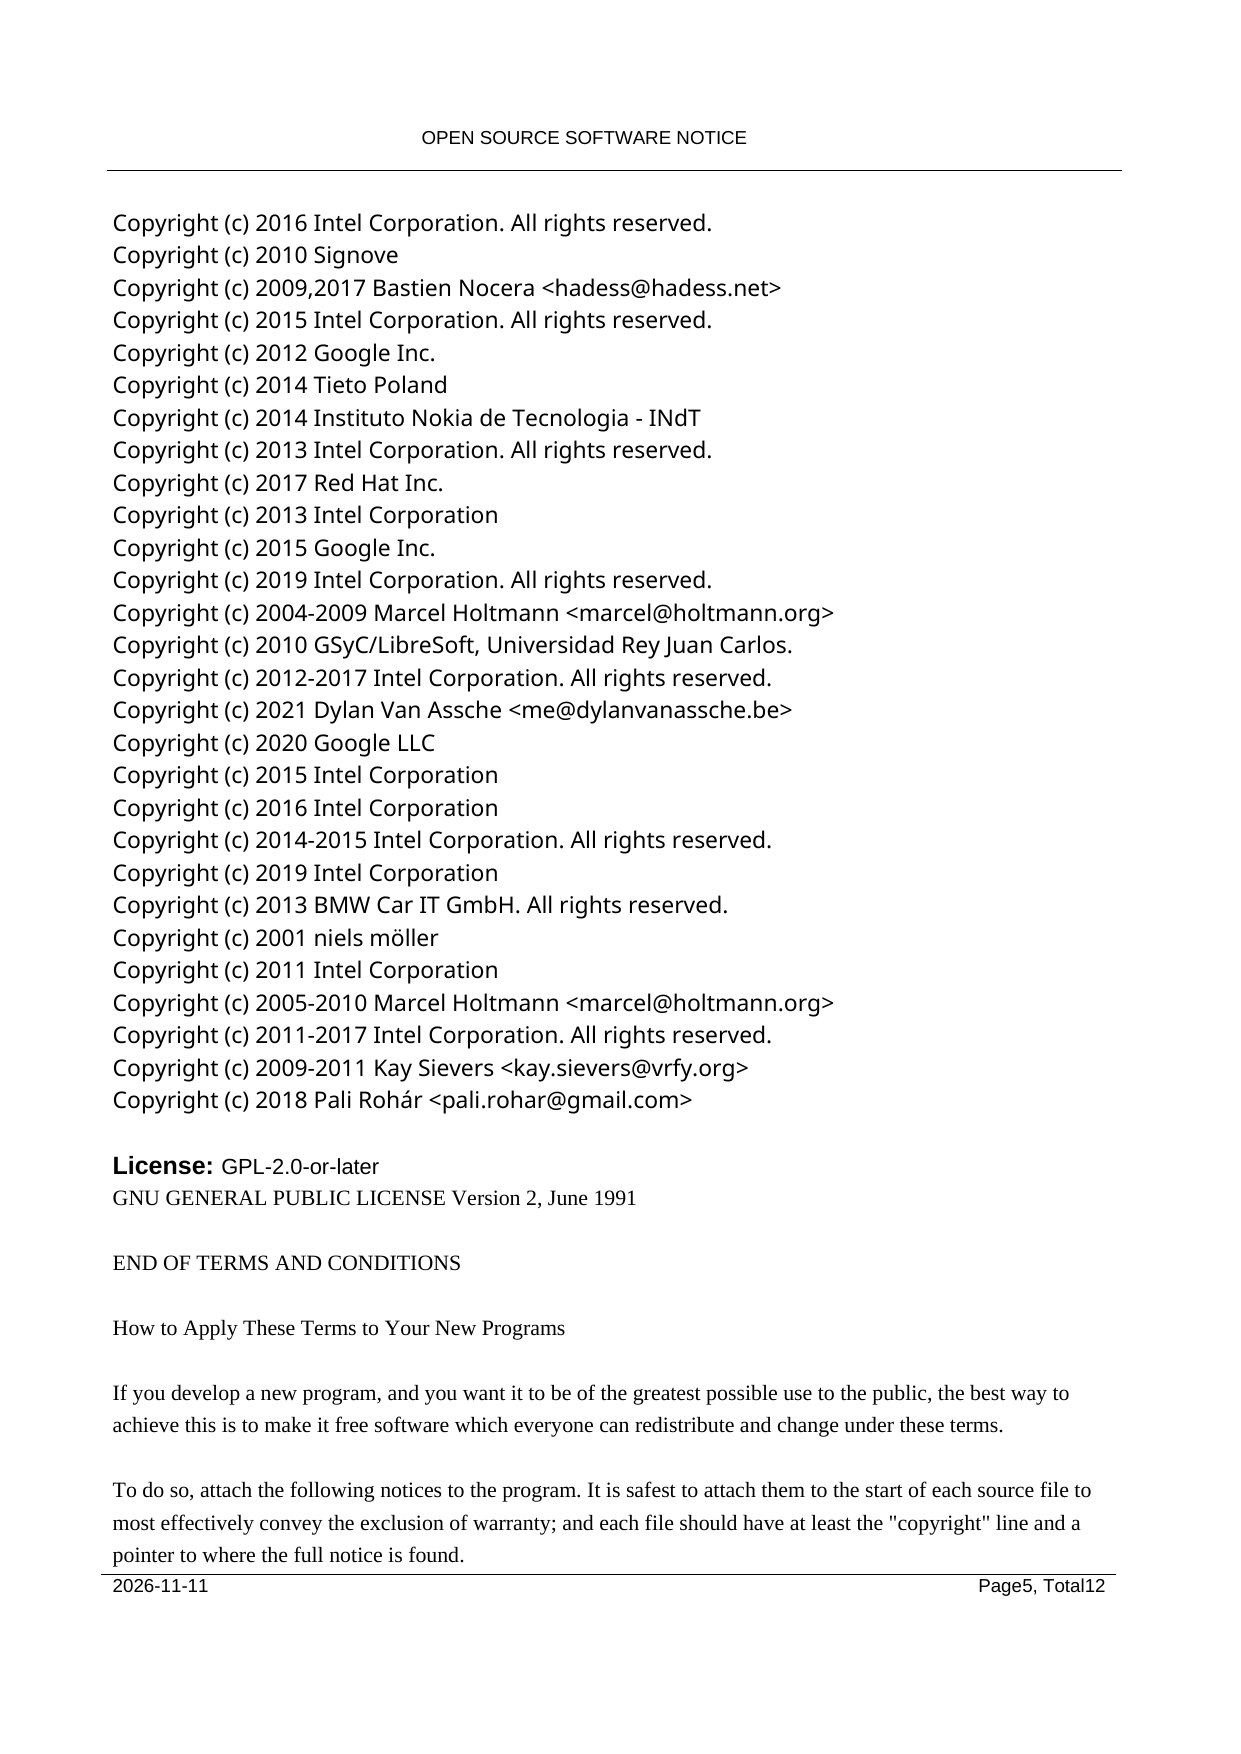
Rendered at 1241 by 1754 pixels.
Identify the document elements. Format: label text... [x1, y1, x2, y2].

text License: GPL-2.0-or-later [112, 1149, 1128, 1181]
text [112, 206, 1128, 1149]
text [112, 1181, 1128, 1571]
